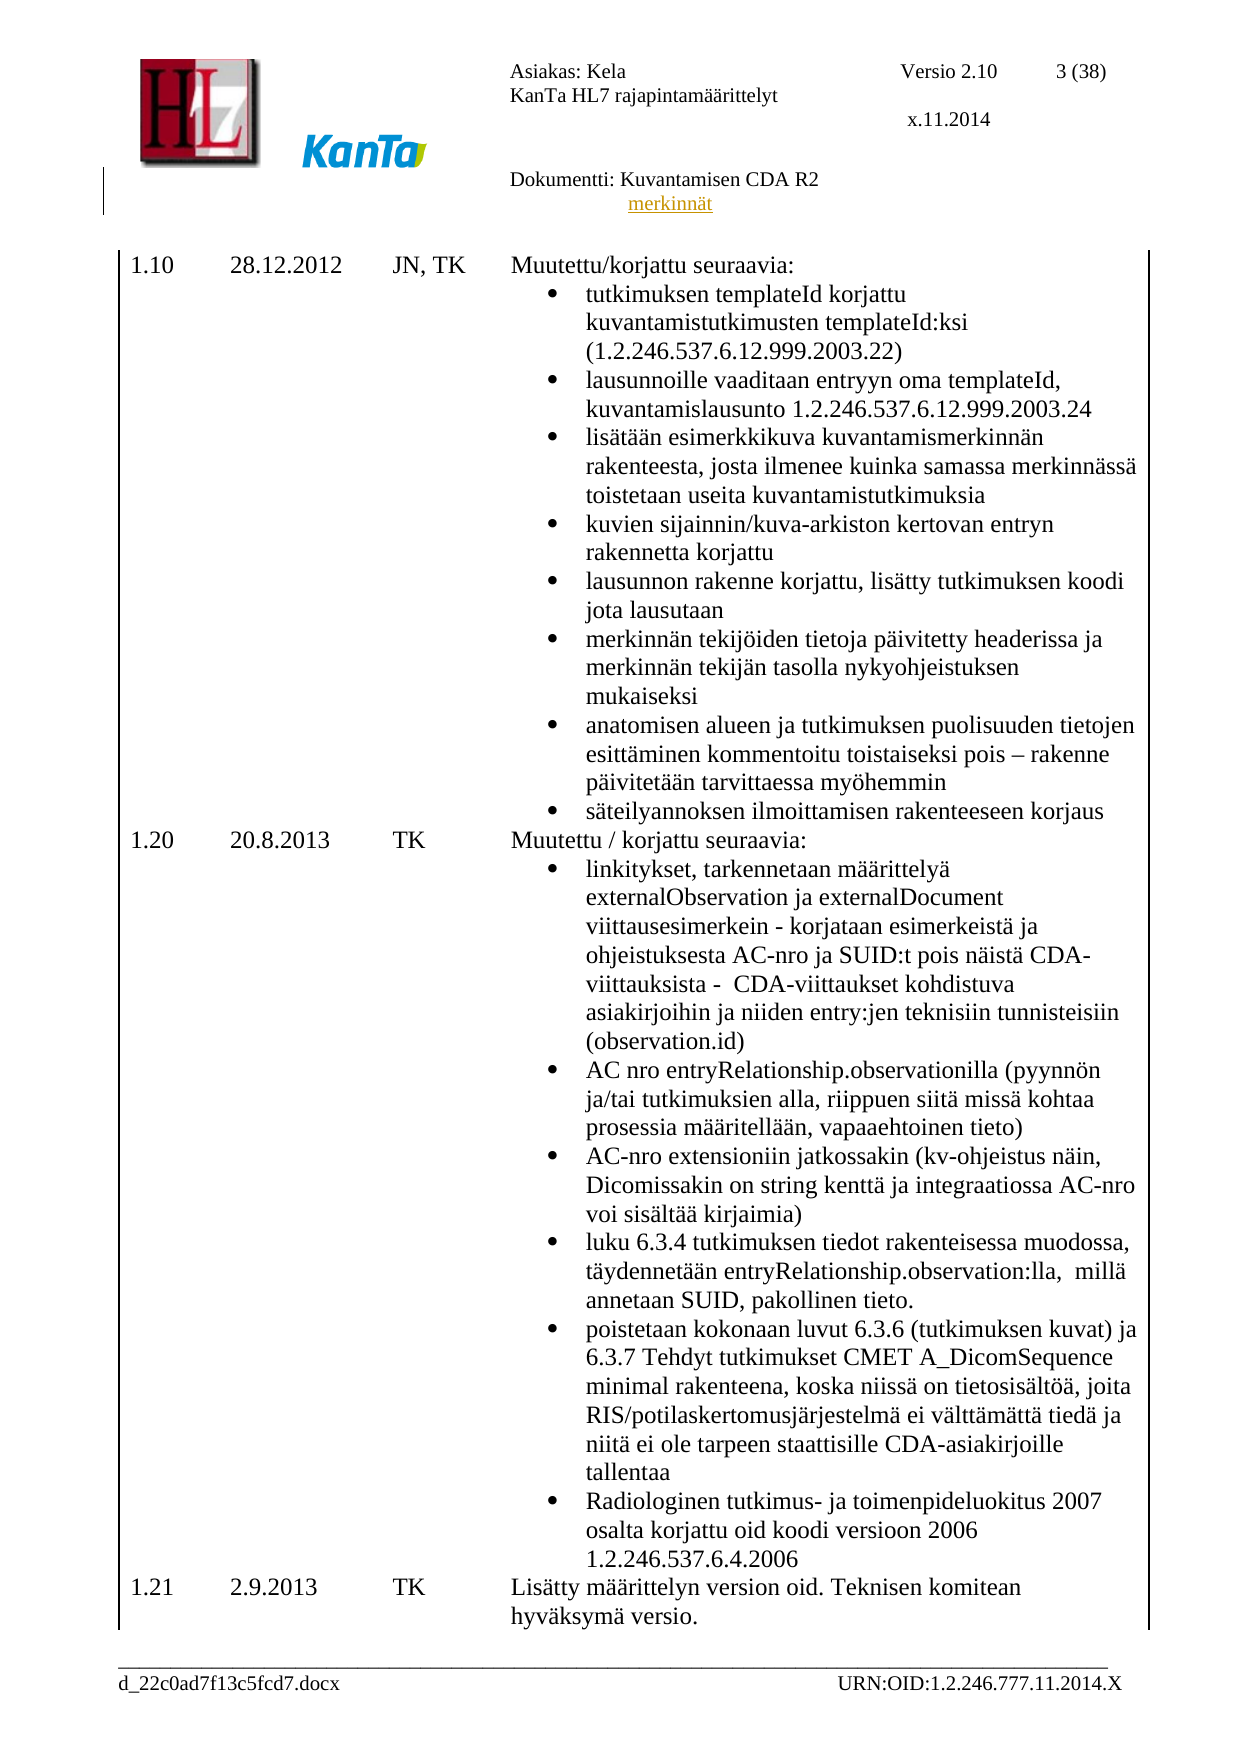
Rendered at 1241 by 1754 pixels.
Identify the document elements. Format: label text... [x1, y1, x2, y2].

table_cell 2.9.2013 [219, 1573, 381, 1630]
table_cell 1.20 [120, 825, 219, 1572]
table_cell JN, TK [381, 250, 499, 825]
table_cell 1.10 [120, 250, 219, 825]
table_cell TK [381, 1573, 499, 1630]
table_cell Lisätty määrittelyn version oid. Teknisen komitean hyväksymä versio. [499, 1573, 1148, 1630]
table_cell 28.12.2012 [219, 250, 381, 825]
picture [140, 59, 262, 168]
table_cell Muutettu/korjattu seuraavia: tutkimuksen templateId korjattu kuvantamistutkimusten templateId:ksi (1.2.246.537.6.12.999.2003.22) lausunnoille vaaditaan entryyn oma templateId, kuvantamislausunto 1.2.246.537.6.12.999.2003.24 lisätään esimerkkikuva kuvantamismerkinnän rakenteesta, josta ilmenee kuinka samassa merkinnässä toistetaan useita kuvantamistutkimuksia kuvien sijainnin/kuva-arkiston kertovan entryn rakennetta korjattu lausunnon rakenne korjattu, lisätty tutkimuksen koodi jota lausutaan merkinnän tekijöiden tietoja päivitetty headerissa ja merkinnän tekijän tasolla nykyohjeistuksen mukaiseksi anatomisen alueen ja tutkimuksen puolisuuden tietojen esittäminen kommentoitu toistaiseksi pois – rakenne päivitetään tarvittaessa myöhemmin säteilyannoksen ilmoittamisen rakenteeseen korjaus [499, 250, 1148, 825]
table_cell TK [381, 825, 499, 1572]
table_cell 1.21 [120, 1573, 219, 1630]
table_cell Muutettu / korjattu seuraavia: linkitykset, tarkennetaan määrittelyä externalObservation ja externalDocument viittausesimerkein - korjataan esimerkeistä ja ohjeistuksesta AC-nro ja SUID:t pois näistä CDA-viittauksista - CDA-viittaukset kohdistuva asiakirjoihin ja niiden entry:jen teknisiin tunnisteisiin (observation.id) AC nro entryRelationship.observationilla (pyynnön ja/tai tutkimuksien alla, riippuen siitä missä kohtaa prosessia määritellään, vapaaehtoinen tieto) AC-nro extensioniin jatkossakin (kv-ohjeistus näin, Dicomissakin on string kenttä ja integraatiossa AC-nro voi sisältää kirjaimia) luku 6.3.4 tutkimuksen tiedot rakenteisessa muodossa, täydennetään entryRelationship.observation:lla, millä annetaan SUID, pakollinen tieto. poistetaan kokonaan luvut 6.3.6 (tutkimuksen kuvat) ja 6.3.7 Tehdyt tutkimukset CMET A_DicomSequence minimal rakenteena, koska niissä on tietosisältöä, joita RIS/potilaskertomusjärjestelmä ei välttämättä tiedä ja niitä ei ole tarpeen staattisille CDA-asiakirjoille tallentaa Radiologinen tutkimus- ja toimenpideluokitus 2007 osalta korjattu oid koodi versioon 2006 1.2.246.537.6.4.2006 [499, 825, 1148, 1572]
table_cell 20.8.2013 [219, 825, 381, 1572]
